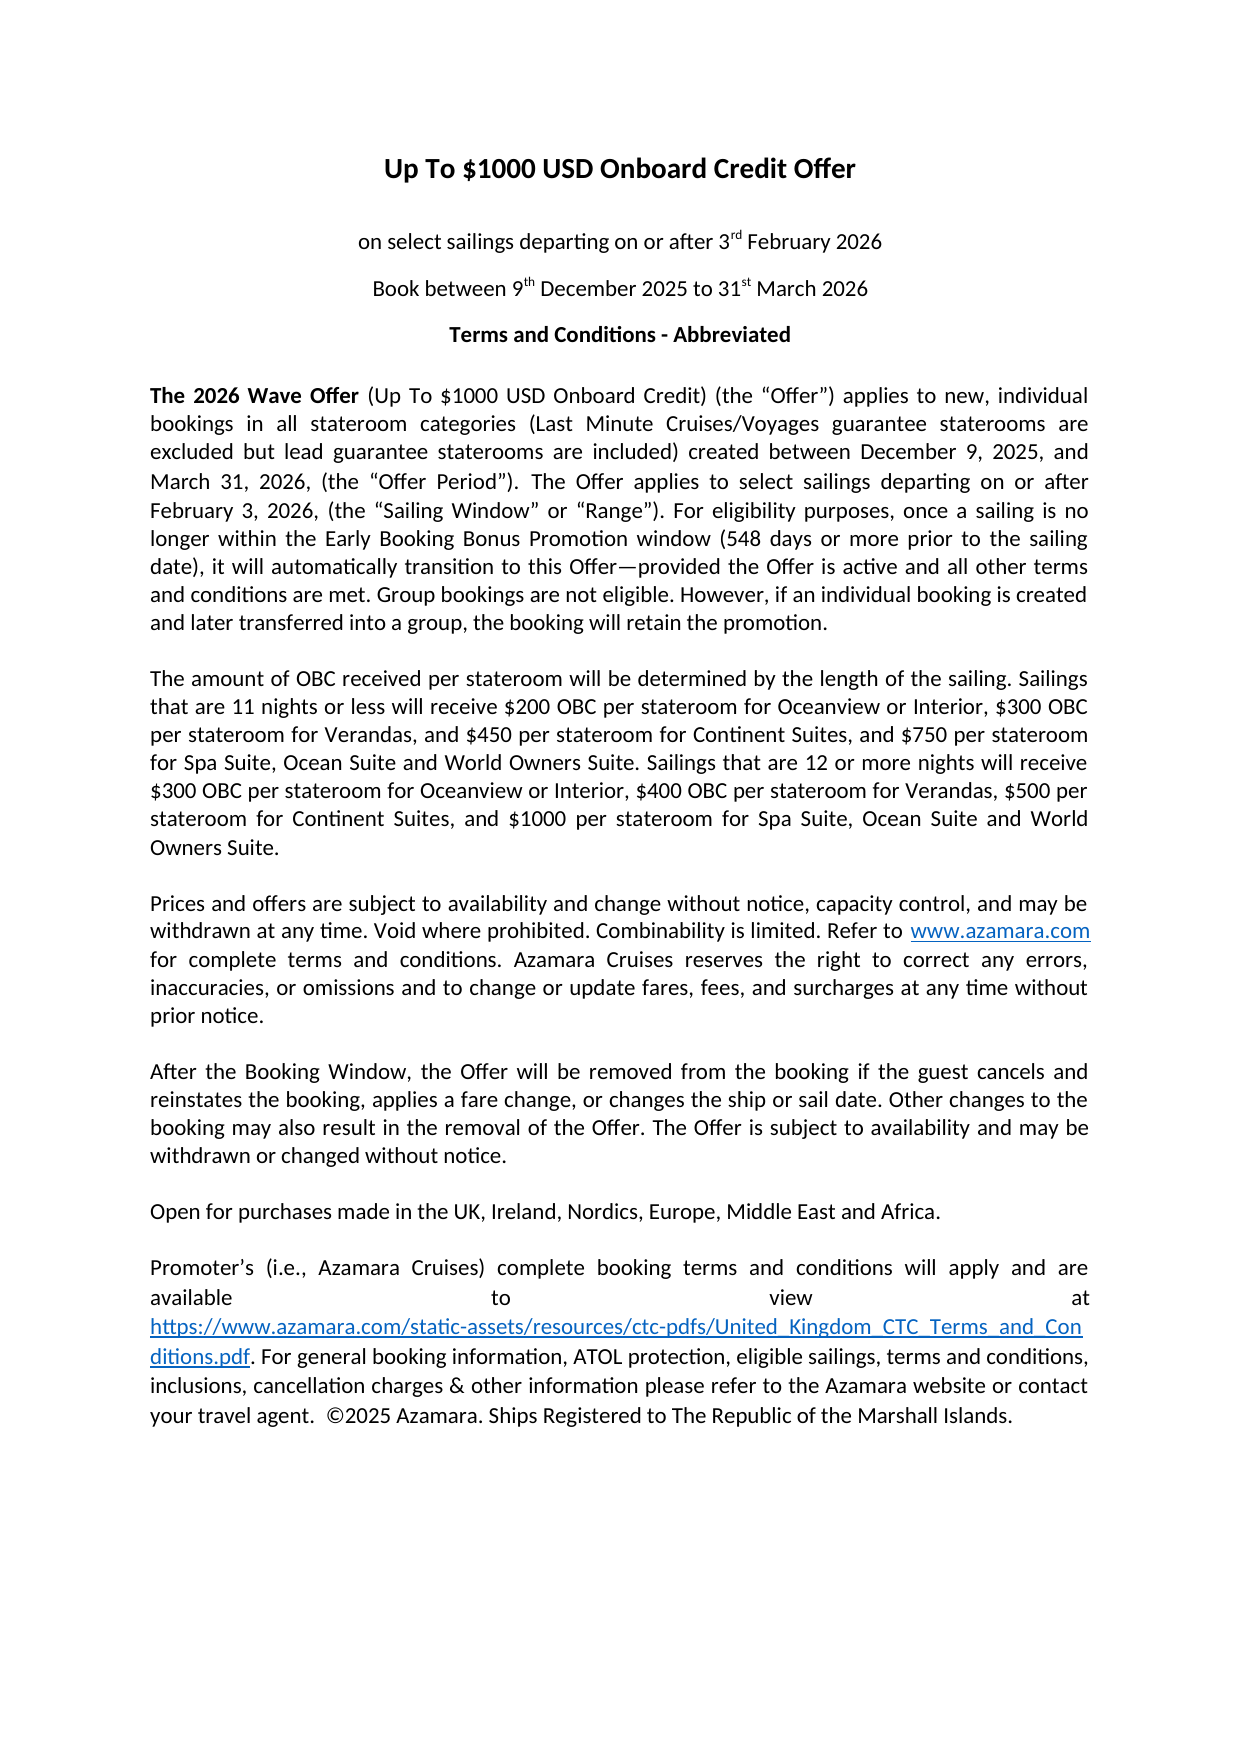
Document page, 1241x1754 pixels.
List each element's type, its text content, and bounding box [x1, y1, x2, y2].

text The amount of OBC received per stateroom will be determined by the length of the sailing. Sailings that are 11 nights or less will receive $200 OBC per stateroom for Oceanview or Interior, $300 OBC per stateroom for Verandas, and $450 per stateroom for Continent Suites, and $750 per stateroom for Spa Suite, Ocean Suite and World Owners Suite. Sailings that are 12 or more nights will receive $300 OBC per stateroom for Oceanview or Interior, $400 OBC per stateroom for Verandas, $500 per stateroom for Continent Suites, and $1000 per stateroom for Spa Suite, Ocean Suite and World Owners Suite. [150, 664, 1090, 861]
text Terms and Conditions - Abbreviated [150, 321, 1090, 349]
text Promoter’s (i.e., Azamara Cruises) complete booking terms and conditions will apply and are available to view at https://www.azamara.com/static-assets/resources/ctc-pdfs/United_Kingdom_CTC_Terms_and_Conditions.pdf. For general booking information, ATOL protection, eligible sailings, terms and conditions, inclusions, cancellation charges & other information please refer to the Azamara website or contact your travel agent. ©2025 Azamara. Ships Registered to The Republic of the Marshall Islands. [150, 1253, 1090, 1429]
text The 2026 Wave Offer (Up To $1000 USD Onboard Credit) (the “Offer”) applies to new, individual bookings in all stateroom categories (Last Minute Cruises/Voyages guarantee staterooms are excluded but lead guarantee staterooms are included) created between December 9, 2025, and March 31, 2026, (the “Offer Period”). The Offer applies to select sailings departing on or after February 3, 2026, (the “Sailing Window” or “Range”). For eligibility purposes, once a sailing is no longer within the Early Booking Bonus Promotion window (548 days or more prior to the sailing date), it will automatically transition to this Offer—provided the Offer is active and all other terms and conditions are met. Group bookings are not eligible. However, if an individual booking is created and later transferred into a group, the booking will retain the promotion. [150, 381, 1090, 636]
text Up To $1000 USD Onboard Credit Offer [150, 150, 1090, 186]
text After the Booking Window, the Offer will be removed from the booking if the guest cancels and reinstates the booking, applies a fare change, or changes the ship or sail date. Other changes to the booking may also result in the removal of the Offer. The Offer is subject to availability and may be withdrawn or changed without notice. [150, 1057, 1090, 1169]
text on select sailings departing on or after 3rd February 2026 [150, 227, 1090, 255]
text Prices and offers are subject to availability and change without notice, capacity control, and may be withdrawn at any time. Void where prohibited. Combinability is limited. Refer to www.azamara.com for complete terms and conditions. Azamara Cruises reserves the right to correct any errors, inaccuracies, or omissions and to change or update fares, fees, and surcharges at any time without prior notice. [150, 889, 1090, 1029]
text Book between 9th December 2025 to 31st March 2026 [150, 274, 1090, 302]
text Open for purchases made in the UK, Ireland, Nordics, Europe, Middle East and Africa. [150, 1197, 1090, 1225]
